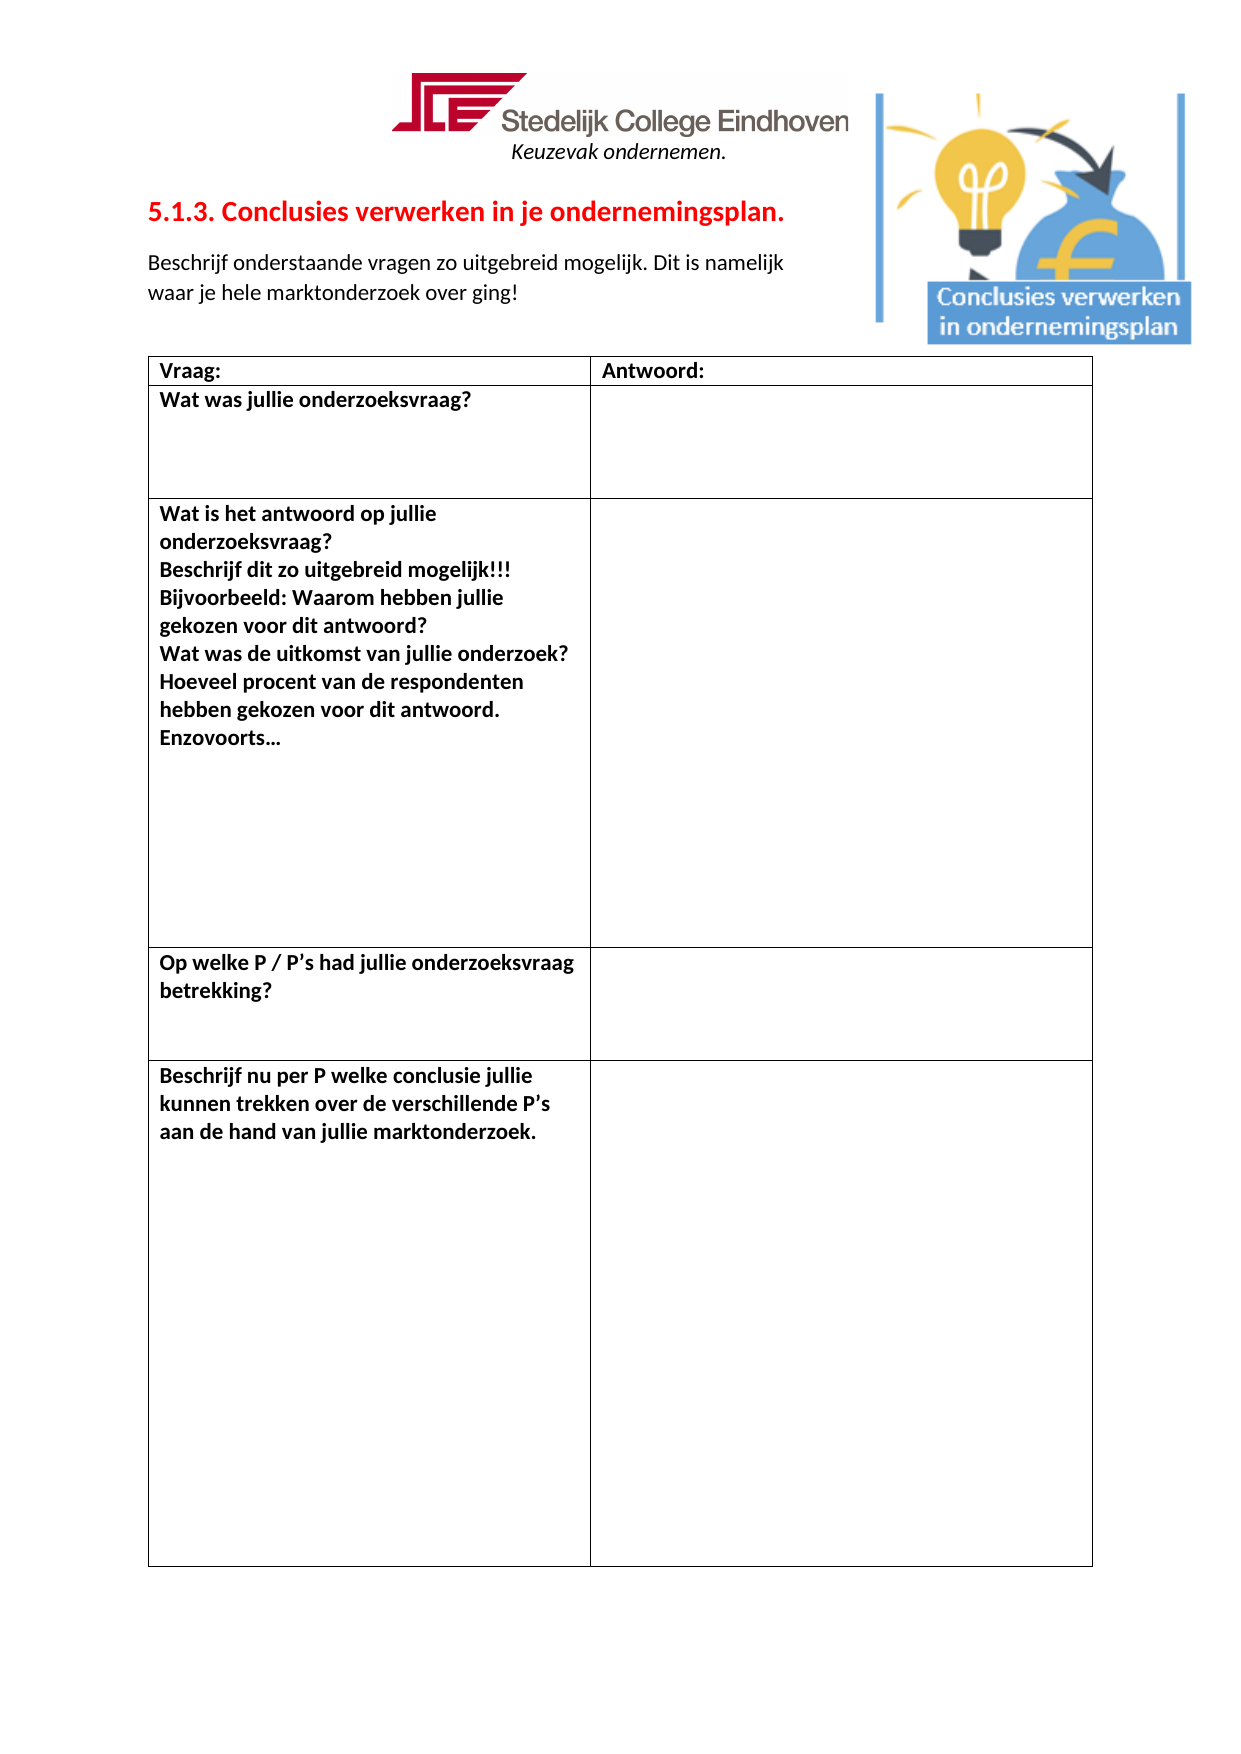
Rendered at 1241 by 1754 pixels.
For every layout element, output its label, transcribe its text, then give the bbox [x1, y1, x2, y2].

table_cell [591, 386, 1092, 498]
text Beschrijf onderstaande vragen zo uitgebreid mogelijk. Dit is namelijk waar je hele marktonderzoek over ging! [148, 248, 852, 337]
table_cell [591, 1061, 1092, 1566]
table_cell [591, 948, 1092, 1060]
table_cell Wat was jullie onderzoeksvraag? [149, 386, 590, 498]
table_cell Beschrijf nu per P welke conclusie jullie kunnen trekken over de verschillende P’s aan de hand van jullie marktonderzoek. [149, 1061, 590, 1566]
table_header Antwoord: [591, 357, 1092, 384]
text 5.1.3. Conclusies verwerken in je ondernemingsplan. [148, 193, 852, 229]
picture [392, 73, 849, 137]
picture [852, 76, 1204, 354]
table_cell [591, 499, 1092, 947]
table_header Vraag: [149, 357, 590, 384]
table_cell Op welke P / P’s had jullie onderzoeksvraag betrekking? [149, 948, 590, 1060]
table_cell Wat is het antwoord op jullie onderzoeksvraag? Beschrijf dit zo uitgebreid mogelijk!!! Bijvoorbeeld: Waarom hebben jullie gekozen voor dit antwoord? Wat was de uitkomst van jullie onderzoek? Hoeveel procent van de respondenten hebben gekozen voor dit antwoord. Enzovoorts… [149, 499, 590, 947]
